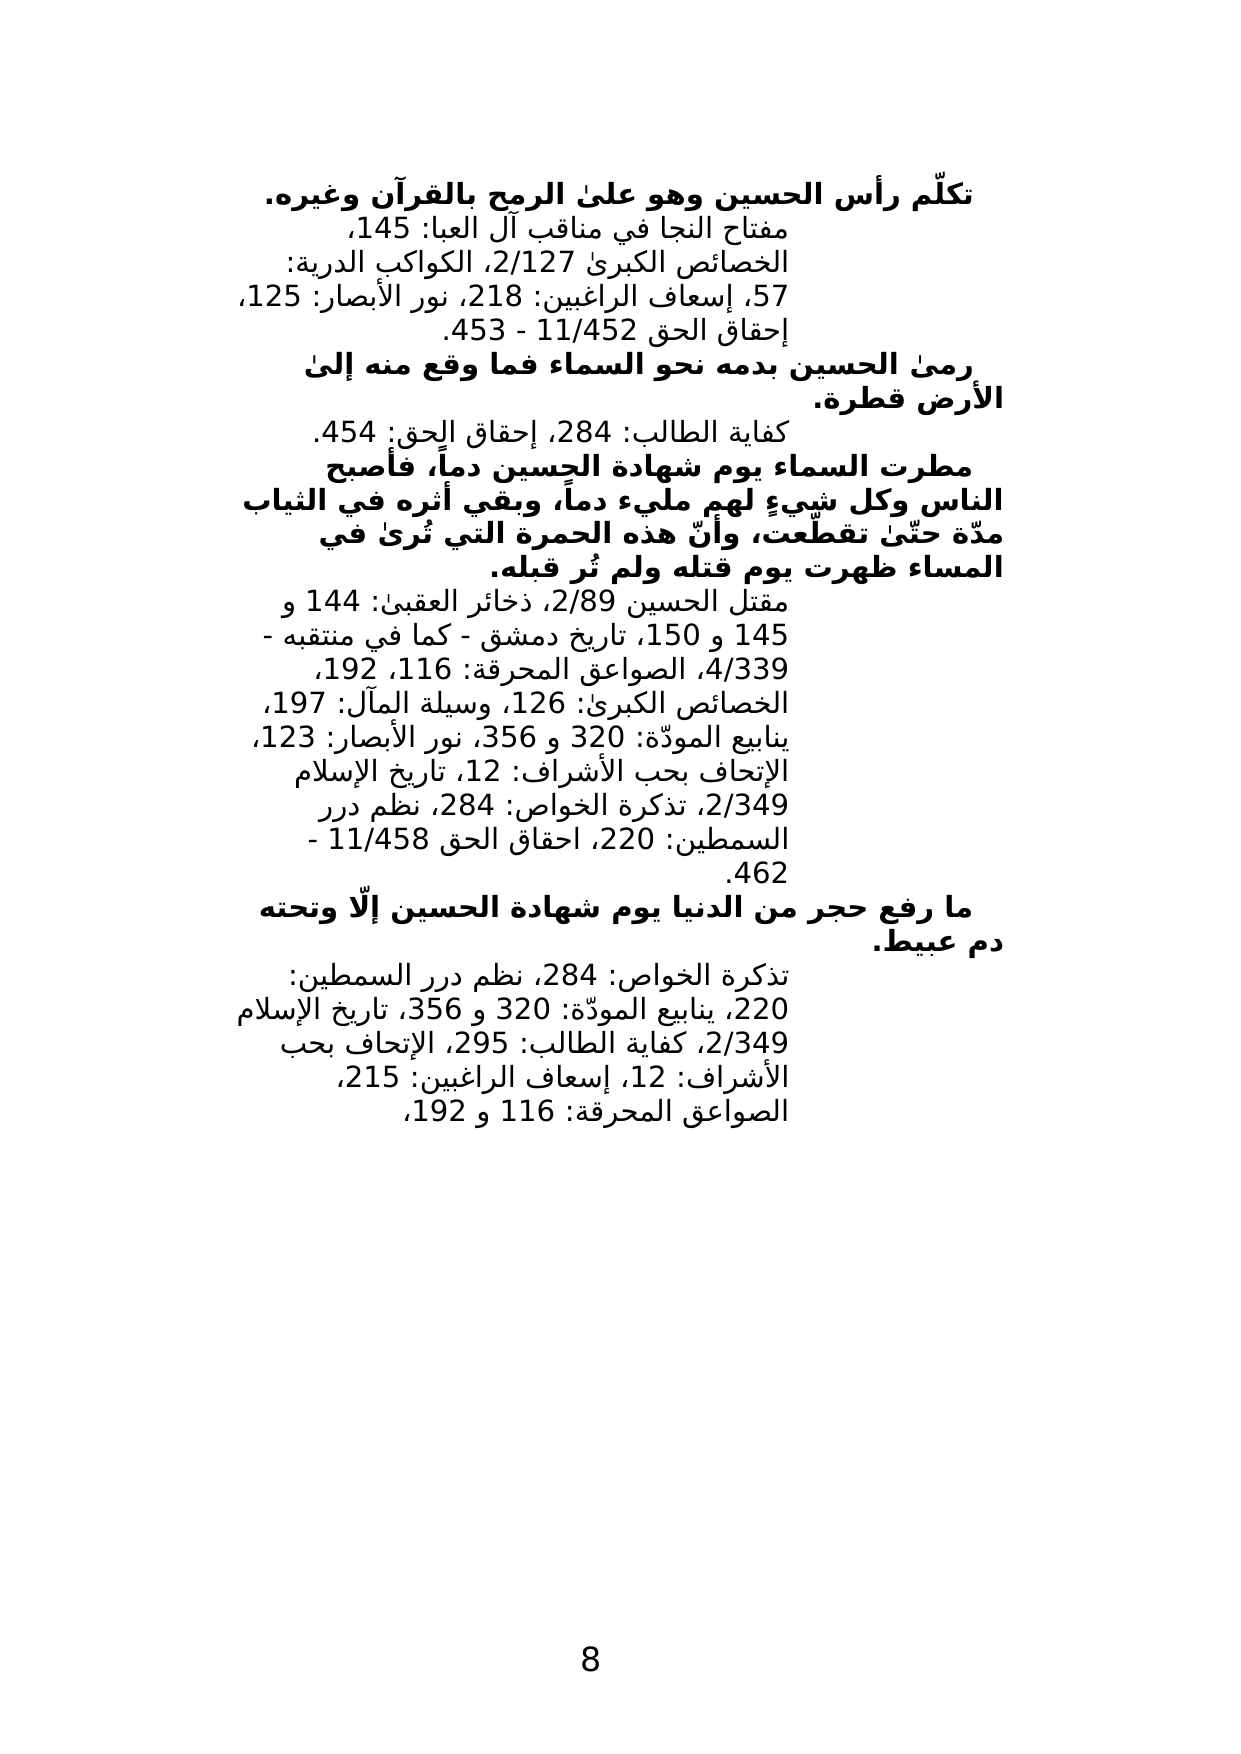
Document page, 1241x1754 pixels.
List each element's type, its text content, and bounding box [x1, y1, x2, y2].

text تكلّم رأس الحسين وهو علىٰ الرمح بالقرآن وغيره. [236, 177, 1004, 211]
text ما رفع حجر من الدنيا يوم شهادة الحسين إلّا وتحته دم عبيط. [236, 890, 1004, 958]
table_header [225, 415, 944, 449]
text رمىٰ الحسين بدمه نحو السماء فما وقع منه إلىٰ الأرض قطرة. [236, 347, 1004, 415]
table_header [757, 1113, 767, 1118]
text مطرت السماء يوم شهادة الحسين دماً، فأصبح الناس وكل شيءٍ لهم مليء دماً، وبقي أثره في الثياب مدّة حتّىٰ تقطّعت، وأنّ هذه الحمرة التي تُرىٰ في المساء ظهرت يوم قتله ولم تُر قبله. [236, 449, 1004, 585]
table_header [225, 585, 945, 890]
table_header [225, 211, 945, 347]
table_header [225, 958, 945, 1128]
